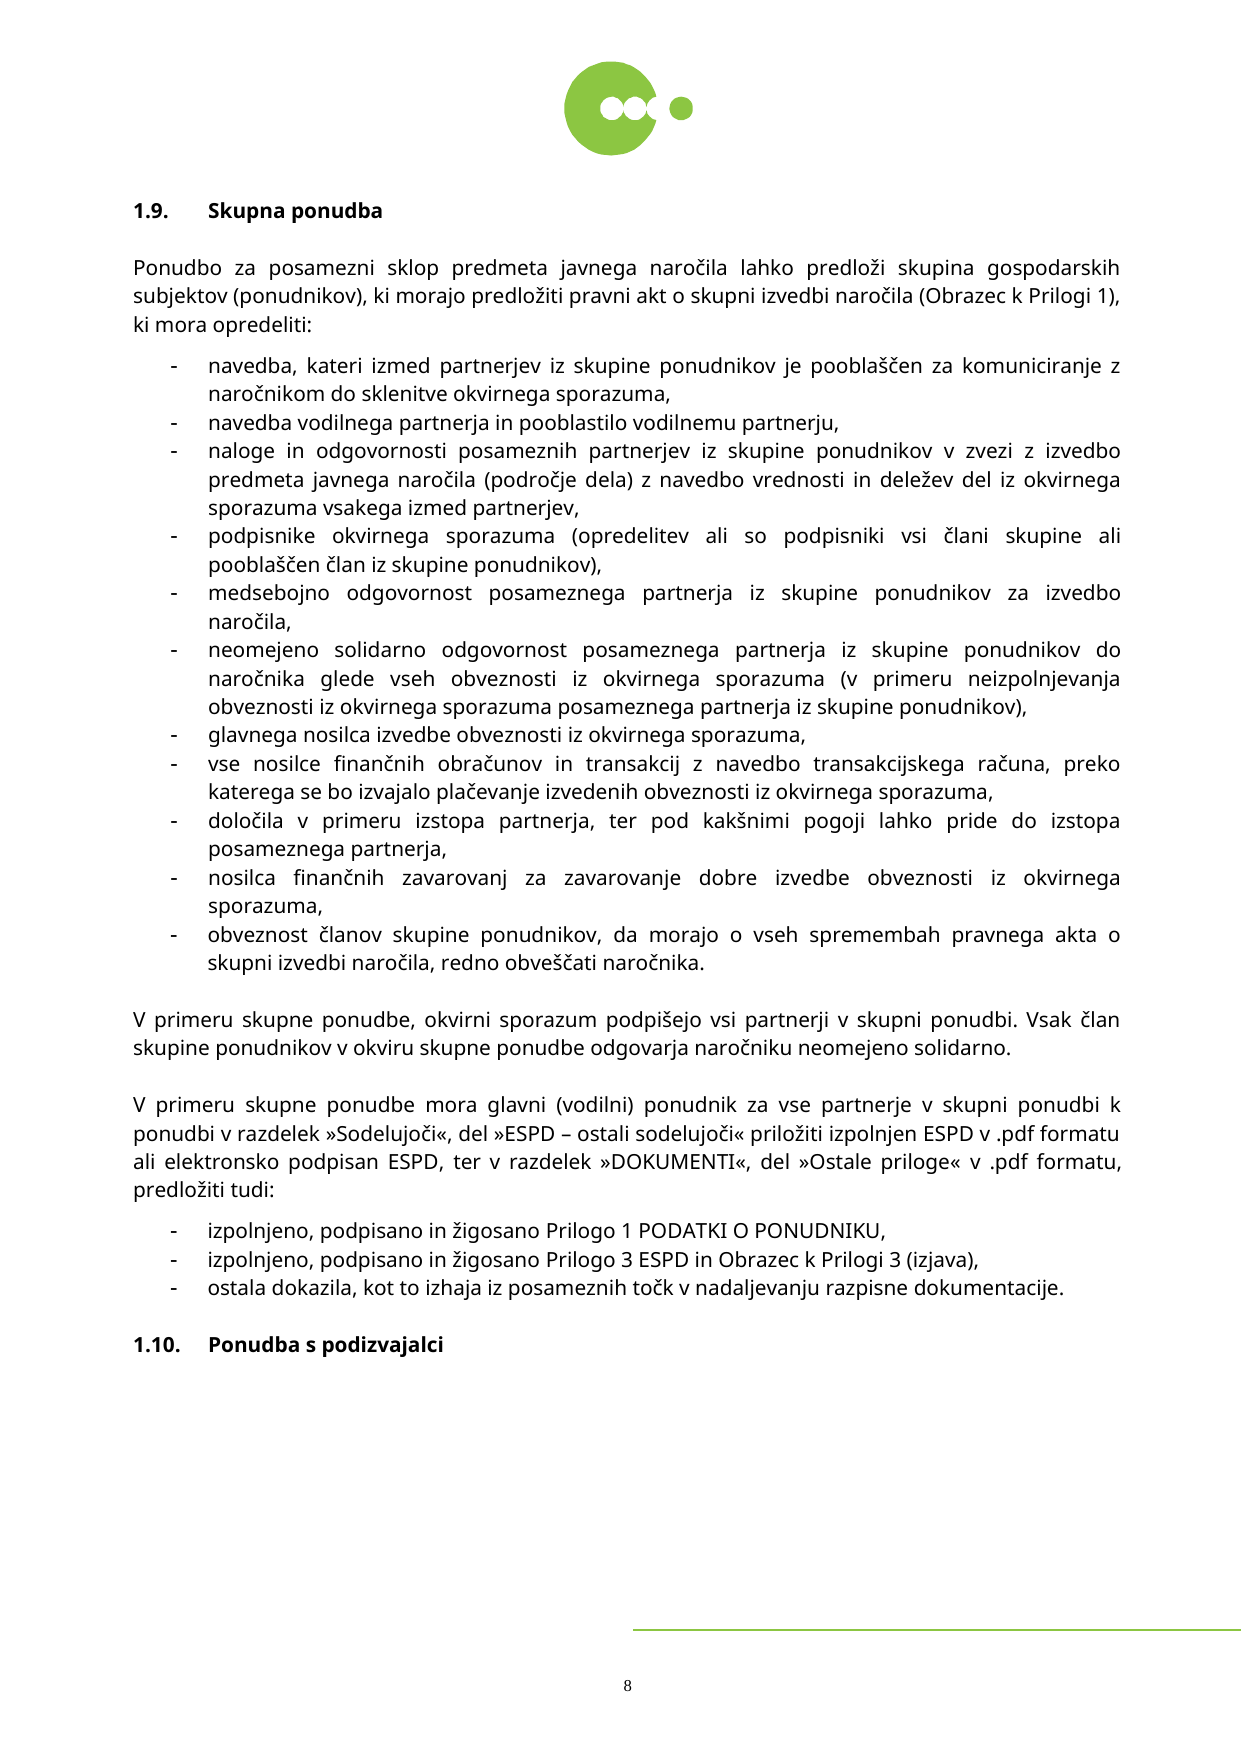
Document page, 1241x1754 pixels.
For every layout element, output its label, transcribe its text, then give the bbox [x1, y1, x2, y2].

list neomejeno solidarno odgovornost posameznega partnerja iz skupine ponudnikov do naročnika glede vseh obveznosti iz okvirnega sporazuma (v primeru neizpolnjevanja obveznosti iz okvirnega sporazuma posameznega partnerja iz skupine ponudnikov), [170, 635, 1122, 721]
list ostala dokazila, kot to izhaja iz posameznih točk v nadaljevanju razpisne dokumentacije. [170, 1273, 1122, 1302]
list Skupna ponudba [133, 196, 1122, 225]
list naloge in odgovornosti posameznih partnerjev iz skupine ponudnikov v zvezi z izvedbo predmeta javnega naročila (področje dela) z navedbo vrednosti in deležev del iz okvirnega sporazuma vsakega izmed partnerjev, [170, 436, 1122, 522]
list določila v primeru izstopa partnerja, ter pod kakšnimi pogoji lahko pride do izstopa posameznega partnerja, [170, 806, 1122, 863]
list Ponudba s podizvajalci [133, 1330, 1122, 1359]
list navedba vodilnega partnerja in pooblastilo vodilnemu partnerju, [170, 408, 1122, 436]
text V primeru skupne ponudbe mora glavni (vodilni) ponudnik za vse partnerje v skupni ponudbi k ponudbi v razdelek »Sodelujoči«, del »ESPD – ostali sodelujoči« priložiti izpolnjen ESPD v .pdf formatu ali elektronsko podpisan ESPD, ter v razdelek »DOKUMENTI«, del »Ostale priloge« v .pdf formatu, predložiti tudi: [133, 1090, 1122, 1204]
list nosilca finančnih zavarovanj za zavarovanje dobre izvedbe obveznosti iz okvirnega sporazuma, [170, 863, 1122, 920]
list obveznost članov skupine ponudnikov, da morajo o vseh spremembah pravnega akta o skupni izvedbi naročila, redno obveščati naročnika. [170, 920, 1122, 977]
list podpisnike okvirnega sporazuma (opredelitev ali so podpisniki vsi člani skupine ali pooblaščen član iz skupine ponudnikov), [170, 522, 1122, 578]
list glavnega nosilca izvedbe obveznosti iz okvirnega sporazuma, [170, 721, 1122, 749]
list medsebojno odgovornost posameznega partnerja iz skupine ponudnikov za izvedbo naročila, [170, 578, 1122, 635]
list vse nosilce finančnih obračunov in transakcij z navedbo transakcijskega računa, preko katerega se bo izvajalo plačevanje izvedenih obveznosti iz okvirnega sporazuma, [170, 749, 1122, 806]
list izpolnjeno, podpisano in žigosano Prilogo 3 ESPD in Obrazec k Prilogi 3 (izjava), [170, 1245, 1122, 1273]
list navedba, kateri izmed partnerjev iz skupine ponudnikov je pooblaščen za komuniciranje z naročnikom do sklenitve okvirnega sporazuma, [170, 351, 1122, 408]
list izpolnjeno, podpisano in žigosano Prilogo 1 PODATKI O PONUDNIKU, [170, 1217, 1122, 1245]
text V primeru skupne ponudbe, okvirni sporazum podpišejo vsi partnerji v skupni ponudbi. Vsak član skupine ponudnikov v okviru skupne ponudbe odgovarja naročniku neomejeno solidarno. [133, 1005, 1122, 1062]
text Ponudbo za posamezni sklop predmeta javnega naročila lahko predloži skupina gospodarskih subjektov (ponudnikov), ki morajo predložiti pravni akt o skupni izvedbi naročila (Obrazec k Prilogi 1), ki mora opredeliti: [133, 253, 1122, 338]
